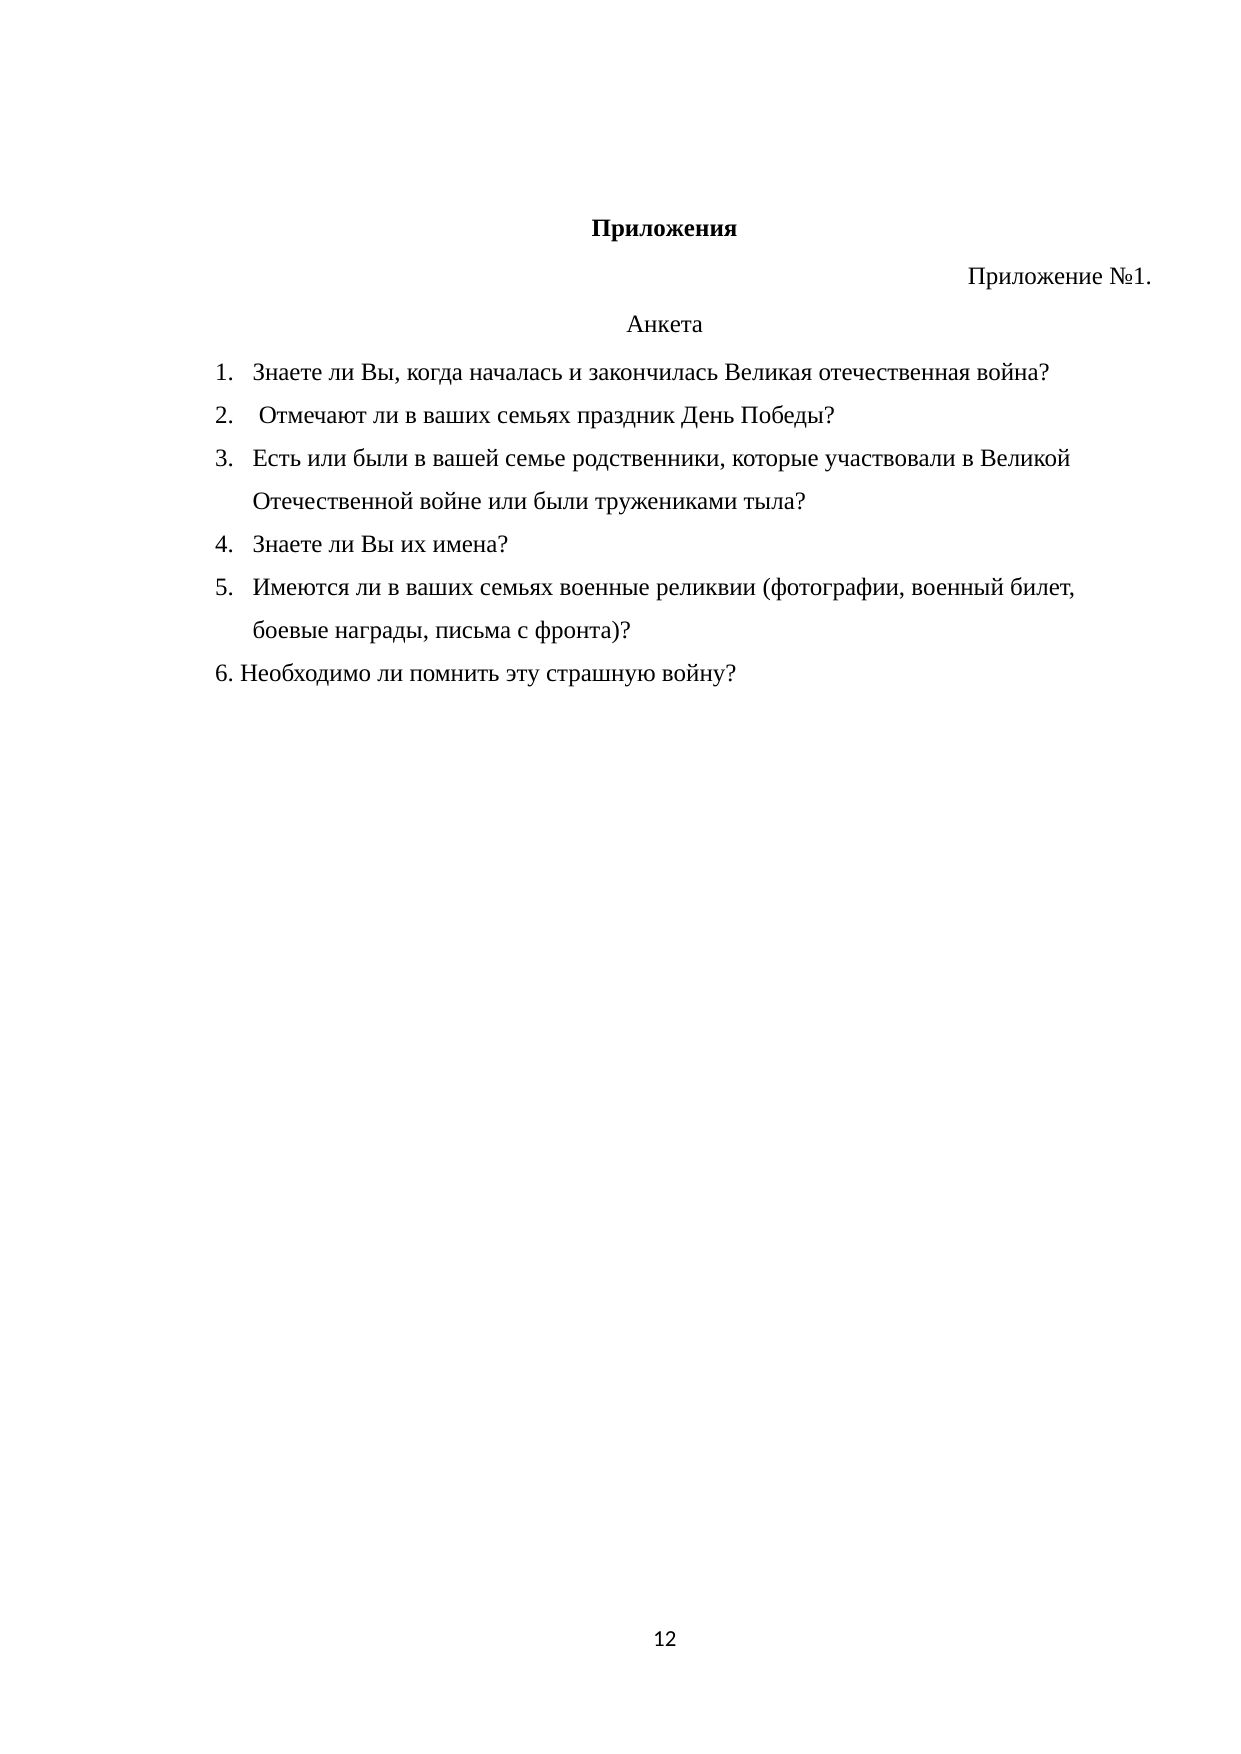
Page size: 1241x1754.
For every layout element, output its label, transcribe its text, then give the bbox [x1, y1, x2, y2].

text Анкета [177, 309, 1152, 338]
text Приложение №1. [177, 261, 1152, 290]
text Приложения [177, 213, 1152, 242]
list Отмечают ли в ваших семьях праздник День Победы? [215, 400, 1152, 428]
text 6. Необходимо ли помнить эту страшную войну? [215, 658, 1152, 687]
list Знаете ли Вы их имена? [215, 529, 1152, 558]
list Знаете ли Вы, когда началась и закончилась Великая отечественная война? [215, 357, 1152, 385]
list Есть или были в вашей семье родственники, которые участвовали в Великой Отечественной войне или были тружениками тыла? [215, 443, 1152, 515]
list Имеются ли в ваших семьях военные реликвии (фотографии, военный билет, боевые награды, письма с фронта)? [215, 572, 1152, 644]
